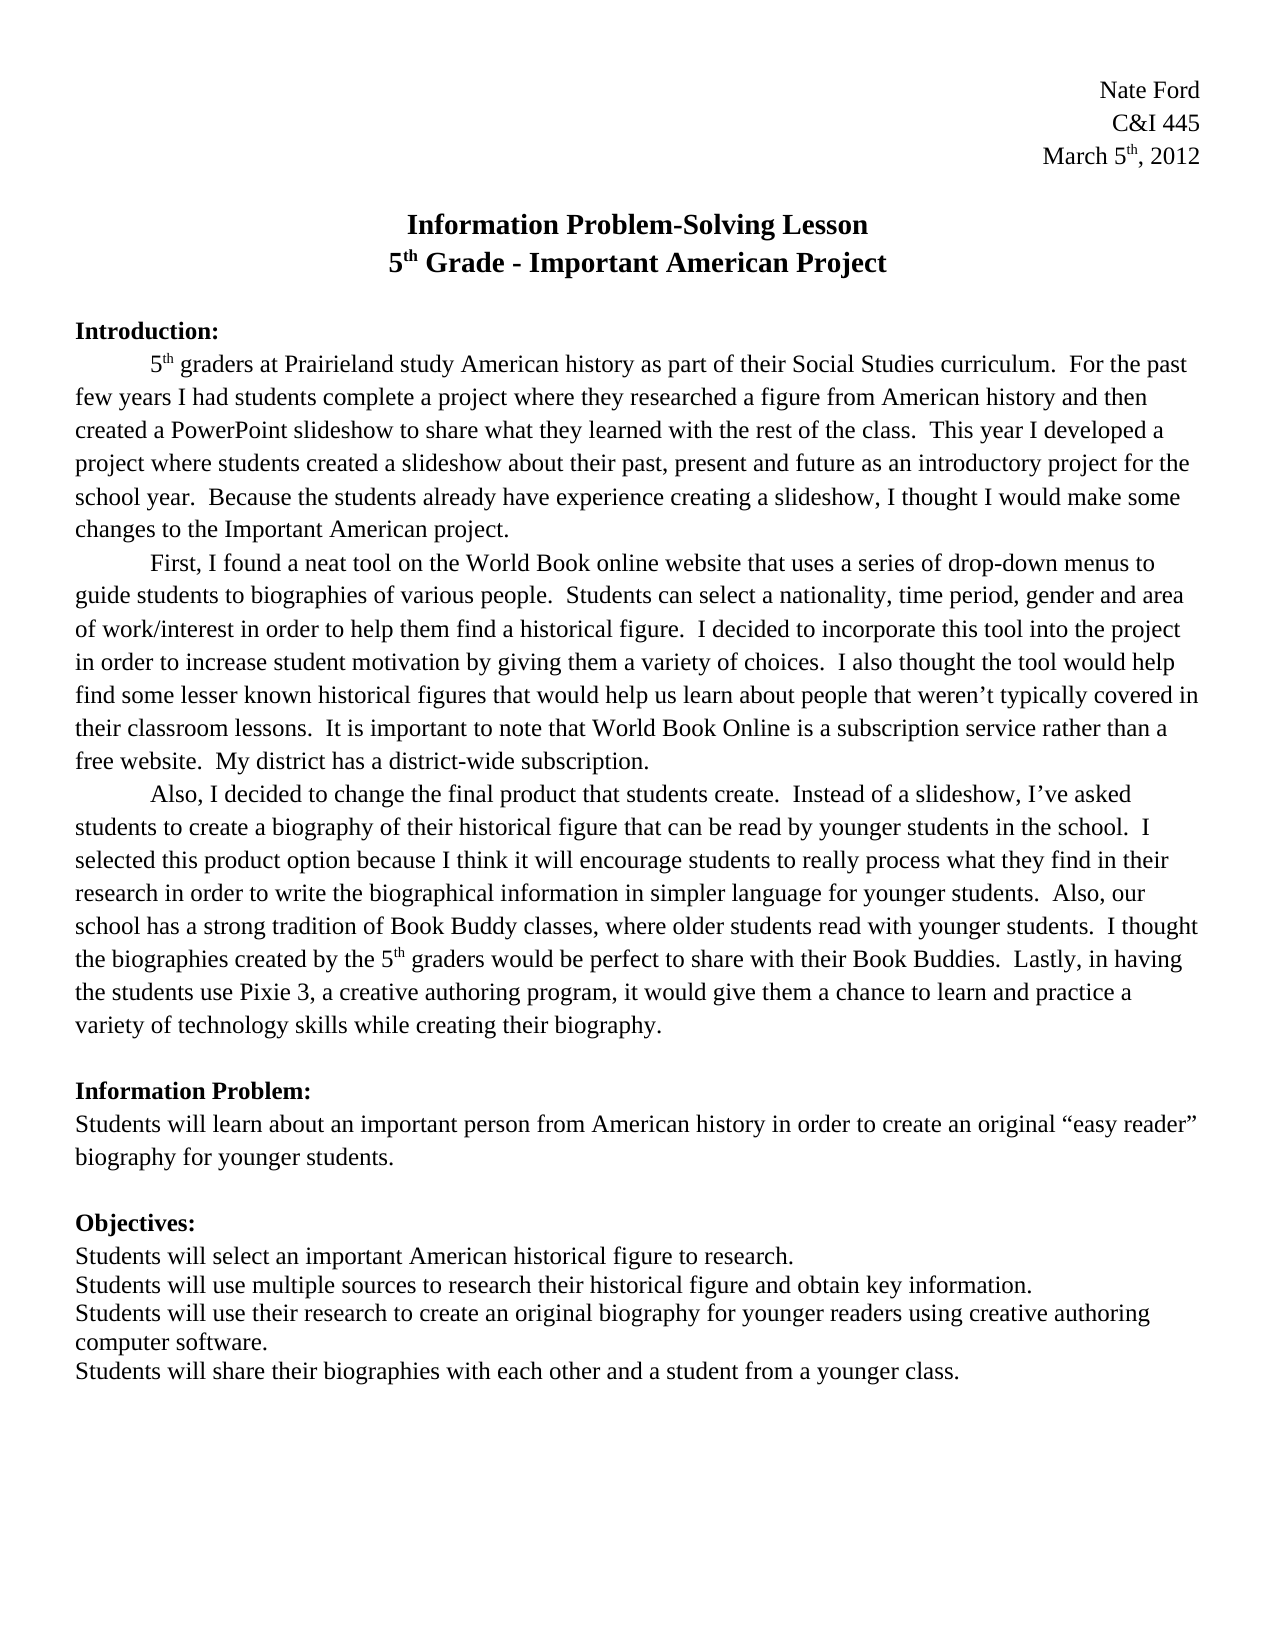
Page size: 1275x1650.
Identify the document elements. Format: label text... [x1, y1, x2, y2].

text Students will share their biographies with each other and a student from a younger class. [75, 1356, 1200, 1385]
text Students will use their research to create an original biography for younger readers using creative authoring computer software. [75, 1298, 1200, 1356]
text Objectives: [75, 1208, 1200, 1237]
text Students will learn about an important person from American history in order to create an original “easy reader” biography for younger students. [75, 1109, 1200, 1171]
text Information Problem: [75, 1076, 1200, 1105]
text Information Problem-Solving Lesson [75, 207, 1200, 241]
text 5th Grade - Important American Project [75, 246, 1200, 279]
text C&I 445 [75, 108, 1200, 137]
text Nate Ford [75, 75, 1200, 104]
text March 5th, 2012 [75, 141, 1200, 170]
text Students will use multiple sources to research their historical figure and obtain key information. [75, 1270, 1200, 1298]
text First, I found a neat tool on the World Book online website that uses a series of drop-down menus to guide students to biographies of various people. Students can select a nationality, time period, gender and area of work/interest in order to help them find a historical figure. I decided to incorporate this tool into the project in order to increase student motivation by giving them a variety of choices. I also thought the tool would help find some lesser known historical figures that would help us learn about people that weren’t typically covered in their classroom lessons. It is important to note that World Book Online is a subscription service rather than a free website. My district has a district-wide subscription. [75, 548, 1200, 774]
text Students will select an important American historical figure to research. [75, 1241, 1200, 1270]
text Introduction: [75, 316, 1200, 345]
text 5th graders at Prairieland study American history as part of their Social Studies curriculum. For the past few years I had students complete a project where they researched a figure from American history and then created a PowerPoint slideshow to share what they learned with the rest of the class. This year I developed a project where students created a slideshow about their past, present and future as an introductory project for the school year. Because the students already have experience creating a slideshow, I thought I would make some changes to the Important American project. [75, 349, 1200, 543]
text Also, I decided to change the final product that students create. Instead of a slideshow, I’ve asked students to create a biography of their historical figure that can be read by younger students in the school. I selected this product option because I think it will encourage students to really process what they find in their research in order to write the biographical information in simpler language for younger students. Also, our school has a strong tradition of Book Buddy classes, where older students read with younger students. I thought the biographies created by the 5th graders would be perfect to share with their Book Buddies. Lastly, in having the students use Pixie 3, a creative authoring program, it would give them a chance to learn and practice a variety of technology skills while creating their biography. [75, 779, 1200, 1039]
